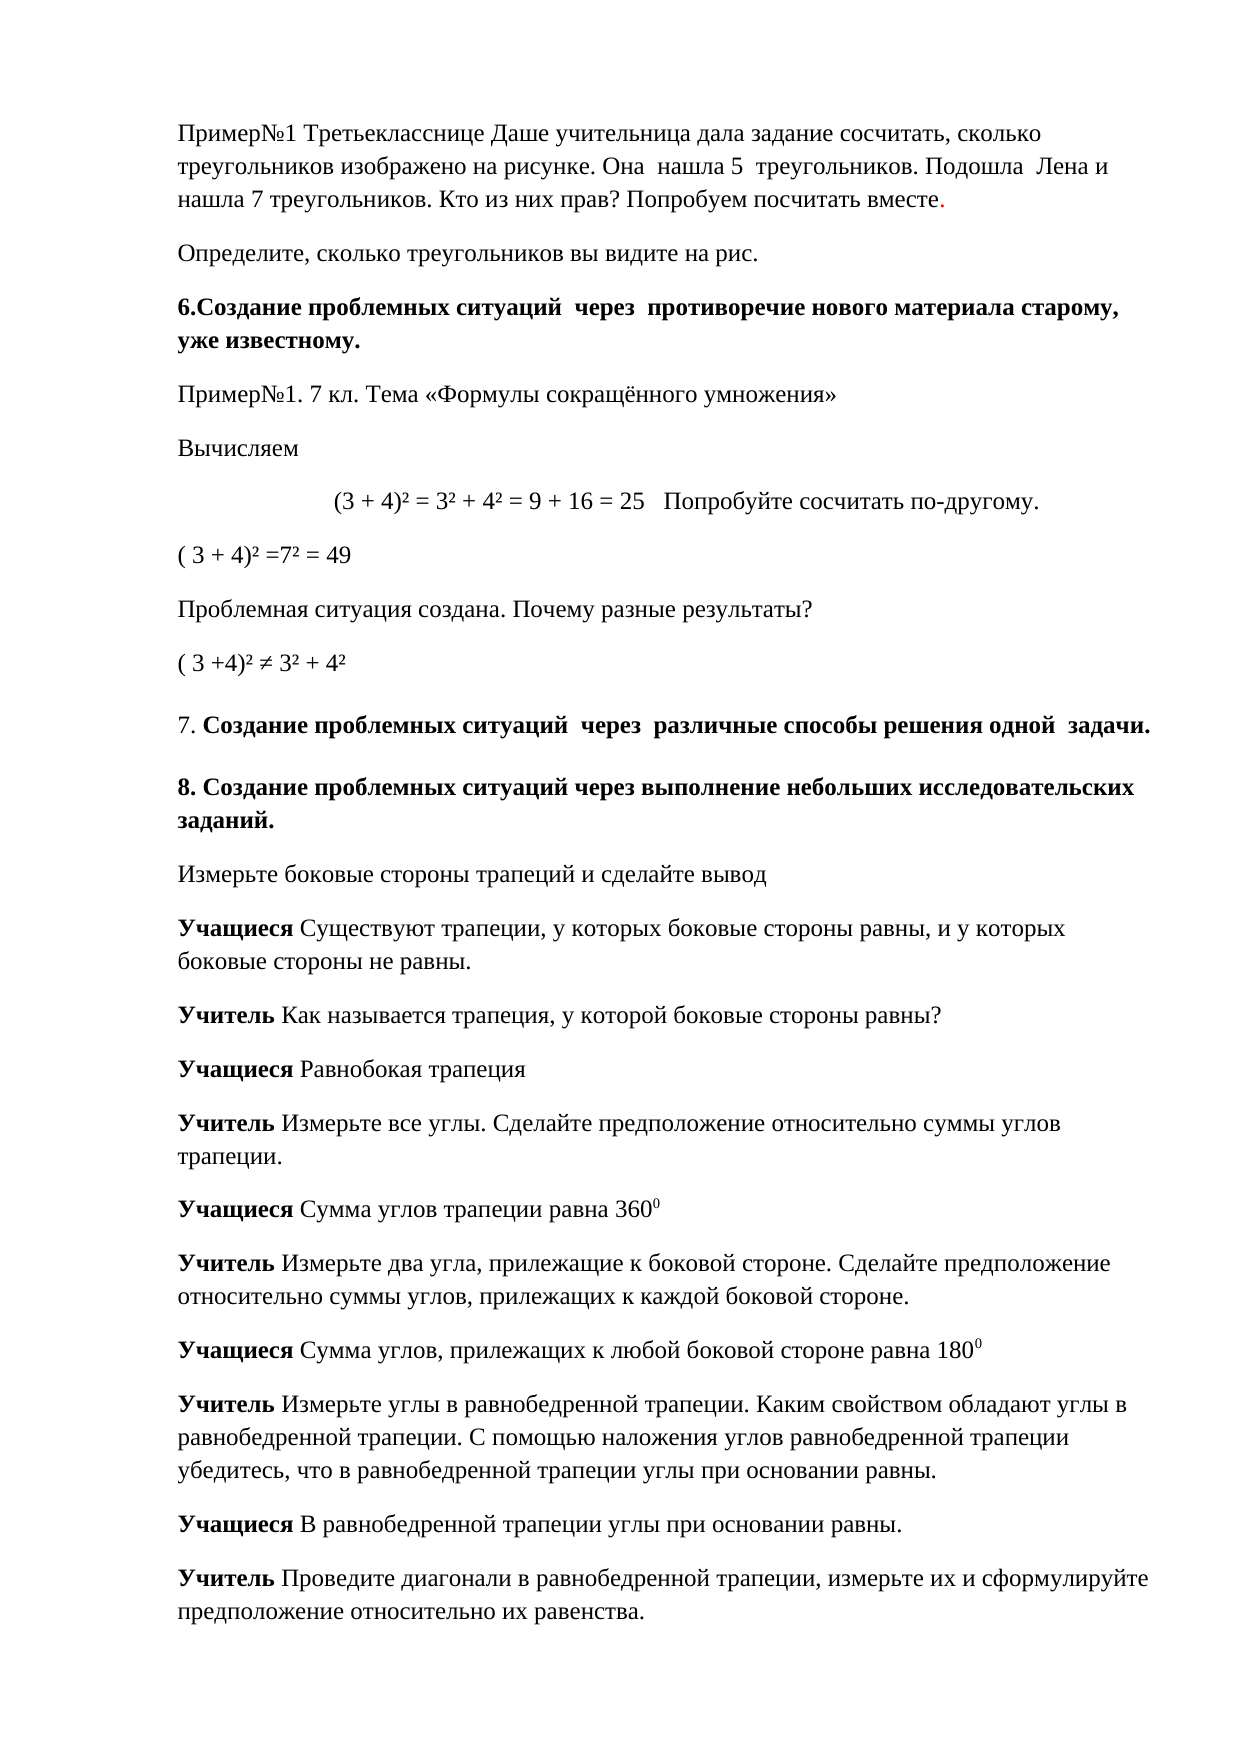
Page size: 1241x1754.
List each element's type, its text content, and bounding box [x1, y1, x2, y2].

text Пример№1 Третьекласснице Даше учительница дала задание сосчитать, сколько треугольников изображено на рисунке. Она нашла 5 треугольников. Подошла Лена и нашла 7 треугольников. Кто из них прав? Попробуем посчитать вместе. [177, 118, 1152, 213]
text Учитель Как называется трапеция, у которой боковые стороны равны? [177, 1000, 1152, 1029]
text Учитель Измерьте углы в равнобедренной трапеции. Каким свойством обладают углы в равнобедренной трапеции. С помощью наложения углов равнобедренной трапеции убедитесь, что в равнобедренной трапеции углы при основании равны. [177, 1389, 1152, 1484]
text ( 3 + 4)² =7² = 49 [177, 540, 1152, 569]
text Определите, сколько треугольников вы видите на рис. [177, 238, 1152, 267]
text ( 3 +4)² ≠ 3² + 4² [177, 648, 1152, 677]
text Учащиеся Равнобокая трапеция [177, 1054, 1152, 1083]
text 7. Создание проблемных ситуаций через различные способы решения одной задачи. [177, 710, 1152, 739]
text 8. Создание проблемных ситуаций через выполнение небольших исследовательских заданий. [177, 772, 1152, 834]
text Измерьте боковые стороны трапеций и сделайте вывод [177, 859, 1152, 888]
text Учащиеся Сумма углов трапеции равна 3600 [177, 1194, 1152, 1223]
text Проблемная ситуация создана. Почему разные результаты? [177, 594, 1152, 623]
text Пример№1. 7 кл. Тема «Формулы сокращённого умножения» [177, 379, 1152, 407]
text Учитель Проведите диагонали в равнобедренной трапеции, измерьте их и сформулируйте предположение относительно их равенства. [177, 1563, 1152, 1625]
text Учащиеся Сумма углов, прилежащих к любой боковой стороне равна 1800 [177, 1335, 1152, 1364]
text Учащиеся Существуют трапеции, у которых боковые стороны равны, и у которых боковые стороны не равны. [177, 913, 1152, 975]
text Вычисляем [177, 433, 1152, 461]
text Учитель Измерьте все углы. Сделайте предположение относительно суммы углов трапеции. [177, 1108, 1152, 1169]
text 6.Создание проблемных ситуаций через противоречие нового материала старому, уже известному. [177, 292, 1152, 354]
text Учитель Измерьте два угла, прилежащие к боковой стороне. Сделайте предположение относительно суммы углов, прилежащих к каждой боковой стороне. [177, 1248, 1152, 1310]
text Учащиеся В равнобедренной трапеции углы при основании равны. [177, 1509, 1152, 1538]
text (3 + 4)² = 3² + 4² = 9 + 16 = 25 Попробуйте сосчитать по-другому. [177, 486, 1152, 515]
